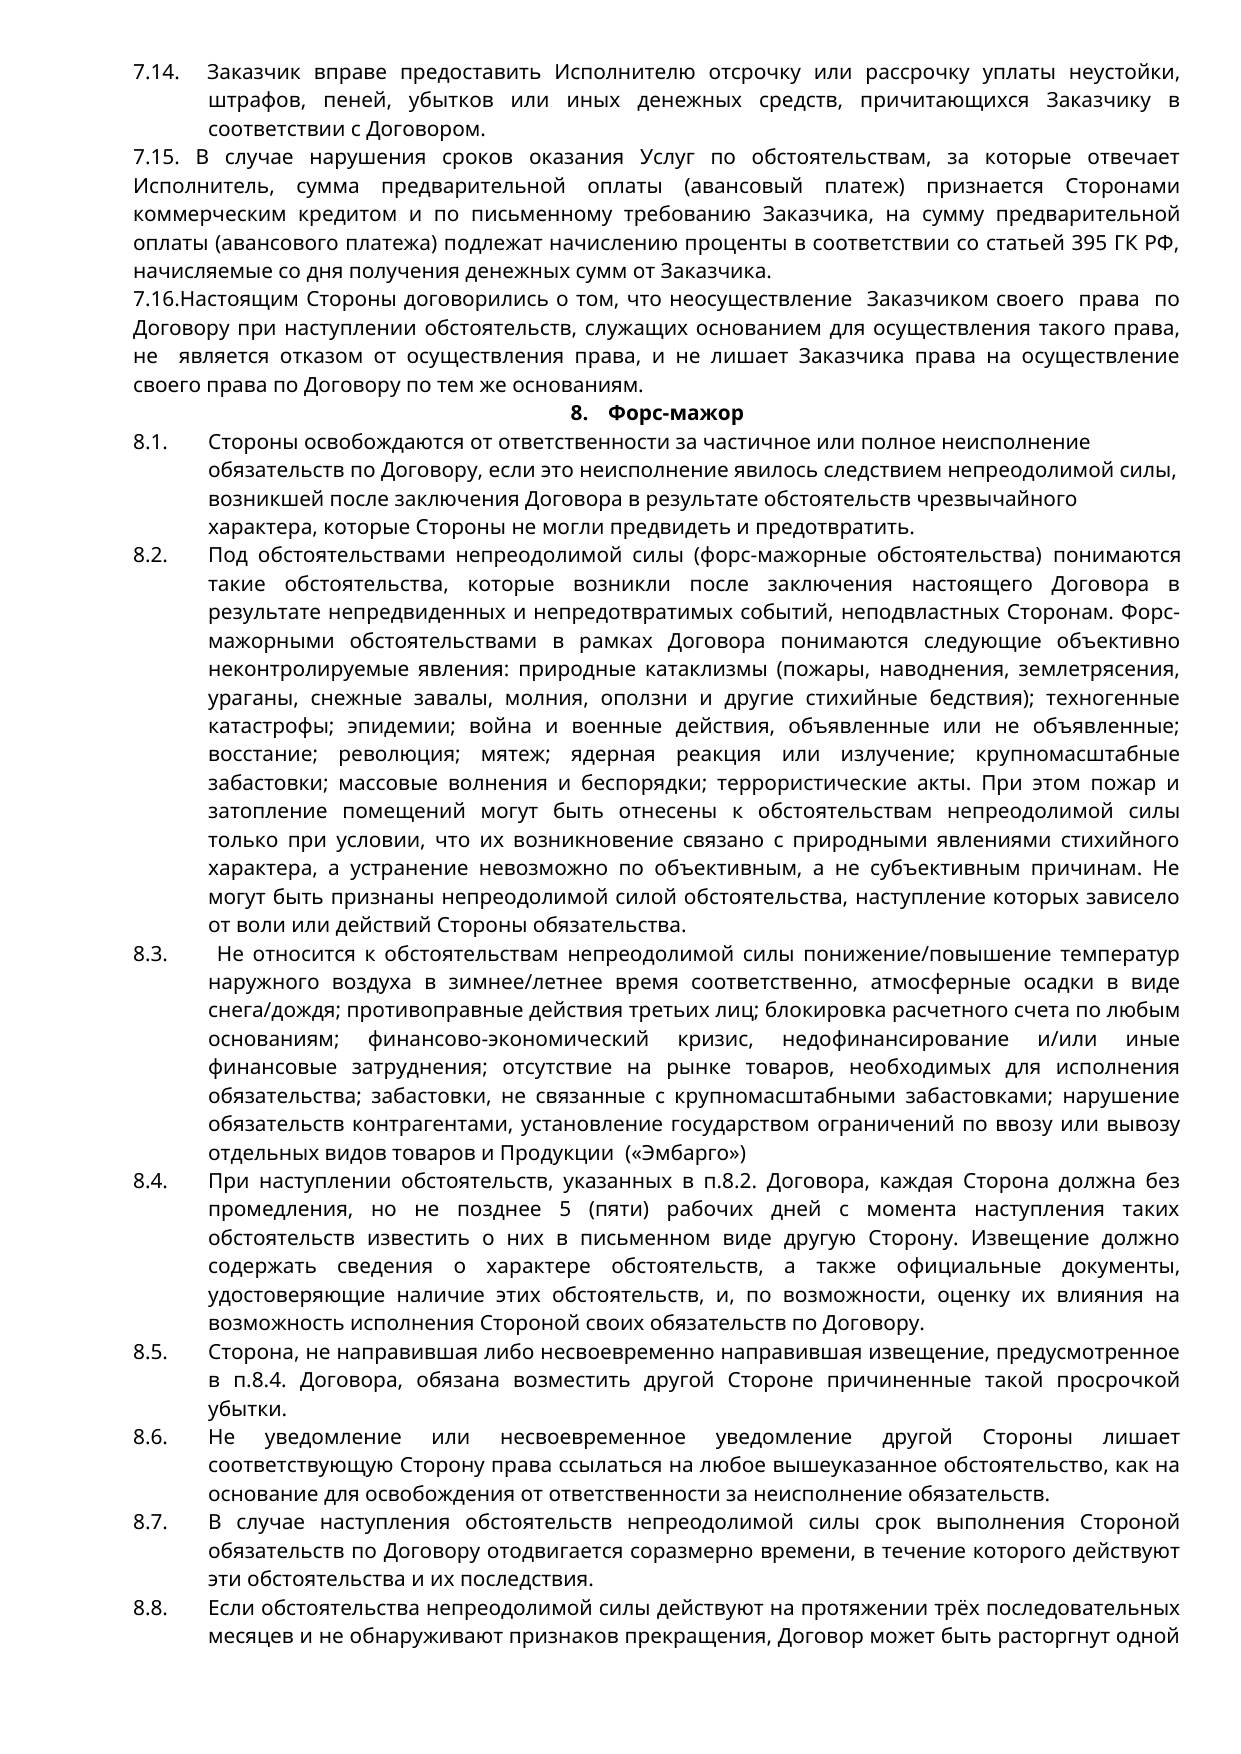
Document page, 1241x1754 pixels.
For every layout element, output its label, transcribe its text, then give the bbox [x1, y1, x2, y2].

list Стороны освобождаются от ответственности за частичное или полное неисполнение обязательств по Договору, если это неисполнение явилось следствием непреодолимой силы, возникшей после заключения Договора в результате обстоятельств чрезвычайного характера, которые Стороны не могли предвидеть и предотвратить. [133, 427, 1181, 541]
list При наступлении обстоятельств, указанных в п.8.2. Договора, каждая Сторона должна без промедления, но не позднее 5 (пяти) рабочих дней с момента наступления таких обстоятельств известить о них в письменном виде другую Сторону. Извещение должно содержать сведения о характере обстоятельств, а также официальные документы, удостоверяющие наличие этих обстоятельств, и, по возможности, оценку их влияния на возможность исполнения Стороной своих обязательств по Договору. [133, 1166, 1181, 1337]
text 7.16.Настоящим Стороны договорились о том, что неосуществление Заказчиком своего права по Договору при наступлении обстоятельств, служащих основанием для осуществления такого права, не является отказом от осуществления права, и не лишает Заказчика права на осуществление своего права по Договору по тем же основаниям. [133, 284, 1181, 398]
list Не относится к обстоятельствам непреодолимой силы понижение/повышение температур наружного воздуха в зимнее/летнее время соответственно, атмосферные осадки в виде снега/дождя; противоправные действия третьих лиц; блокировка расчетного счета по любым основаниям; финансово-экономический кризис, недофинансирование и/или иные финансовые затруднения; отсутствие на рынке товаров, необходимых для исполнения обязательства; забастовки, не связанные с крупномасштабными забастовками; нарушение обязательств контрагентами, установление государством ограничений по ввозу или вывозу отдельных видов товаров и Продукции («Эмбарго») [133, 939, 1181, 1166]
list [133, 1593, 1181, 1649]
list Не уведомление или несвоевременное уведомление другой Стороны лишает соответствующую Сторону права ссылаться на любое вышеуказанное обстоятельство, как на основание для освобождения от ответственности за неисполнение обязательств. [133, 1422, 1181, 1507]
text 7.15. В случае нарушения сроков оказания Услуг по обстоятельствам, за которые отвечает Исполнитель, сумма предварительной оплаты (авансовый платеж) признается Сторонами коммерческим кредитом и по письменному требованию Заказчика, на сумму предварительной оплаты (авансового платежа) подлежат начислению проценты в соответствии со статьей 395 ГК РФ, начисляемые со дня получения денежных сумм от Заказчика. [133, 142, 1181, 284]
list В случае наступления обстоятельств непреодолимой силы срок выполнения Стороной обязательств по Договору отодвигается соразмерно времени, в течение которого действуют эти обстоятельства и их последствия. [133, 1507, 1181, 1593]
list Заказчик вправе предоставить Исполнителю отсрочку или рассрочку уплаты неустойки, штрафов, пеней, убытков или иных денежных средств, причитающихся Заказчику в соответствии с Договором. [133, 57, 1181, 142]
list Форс-мажор [133, 398, 1181, 427]
list Под обстоятельствами непреодолимой силы (форс-мажорные обстоятельства) понимаются такие обстоятельства, которые возникли после заключения настоящего Договора в результате непредвиденных и непредотвратимых событий, неподвластных Сторонам. Форс-мажорными обстоятельствами в рамках Договора понимаются следующие объективно неконтролируемые явления: природные катаклизмы (пожары, наводнения, землетрясения, ураганы, снежные завалы, молния, оползни и другие стихийные бедствия); техногенные катастрофы; эпидемии; война и военные действия, объявленные или не объявленные; восстание; революция; мятеж; ядерная реакция или излучение; крупномасштабные забастовки; массовые волнения и беспорядки; террористические акты. При этом пожар и затопление помещений могут быть отнесены к обстоятельствам непреодолимой силы только при условии, что их возникновение связано с природными явлениями стихийного характера, а устранение невозможно по объективным, а не субъективным причинам. Не могут быть признаны непреодолимой силой обстоятельства, наступление которых зависело от воли или действий Стороны обязательства. [133, 541, 1181, 939]
list Сторона, не направившая либо несвоевременно направившая извещение, предусмотренное в п.8.4. Договора, обязана возместить другой Стороне причиненные такой просрочкой убытки. [133, 1337, 1181, 1422]
